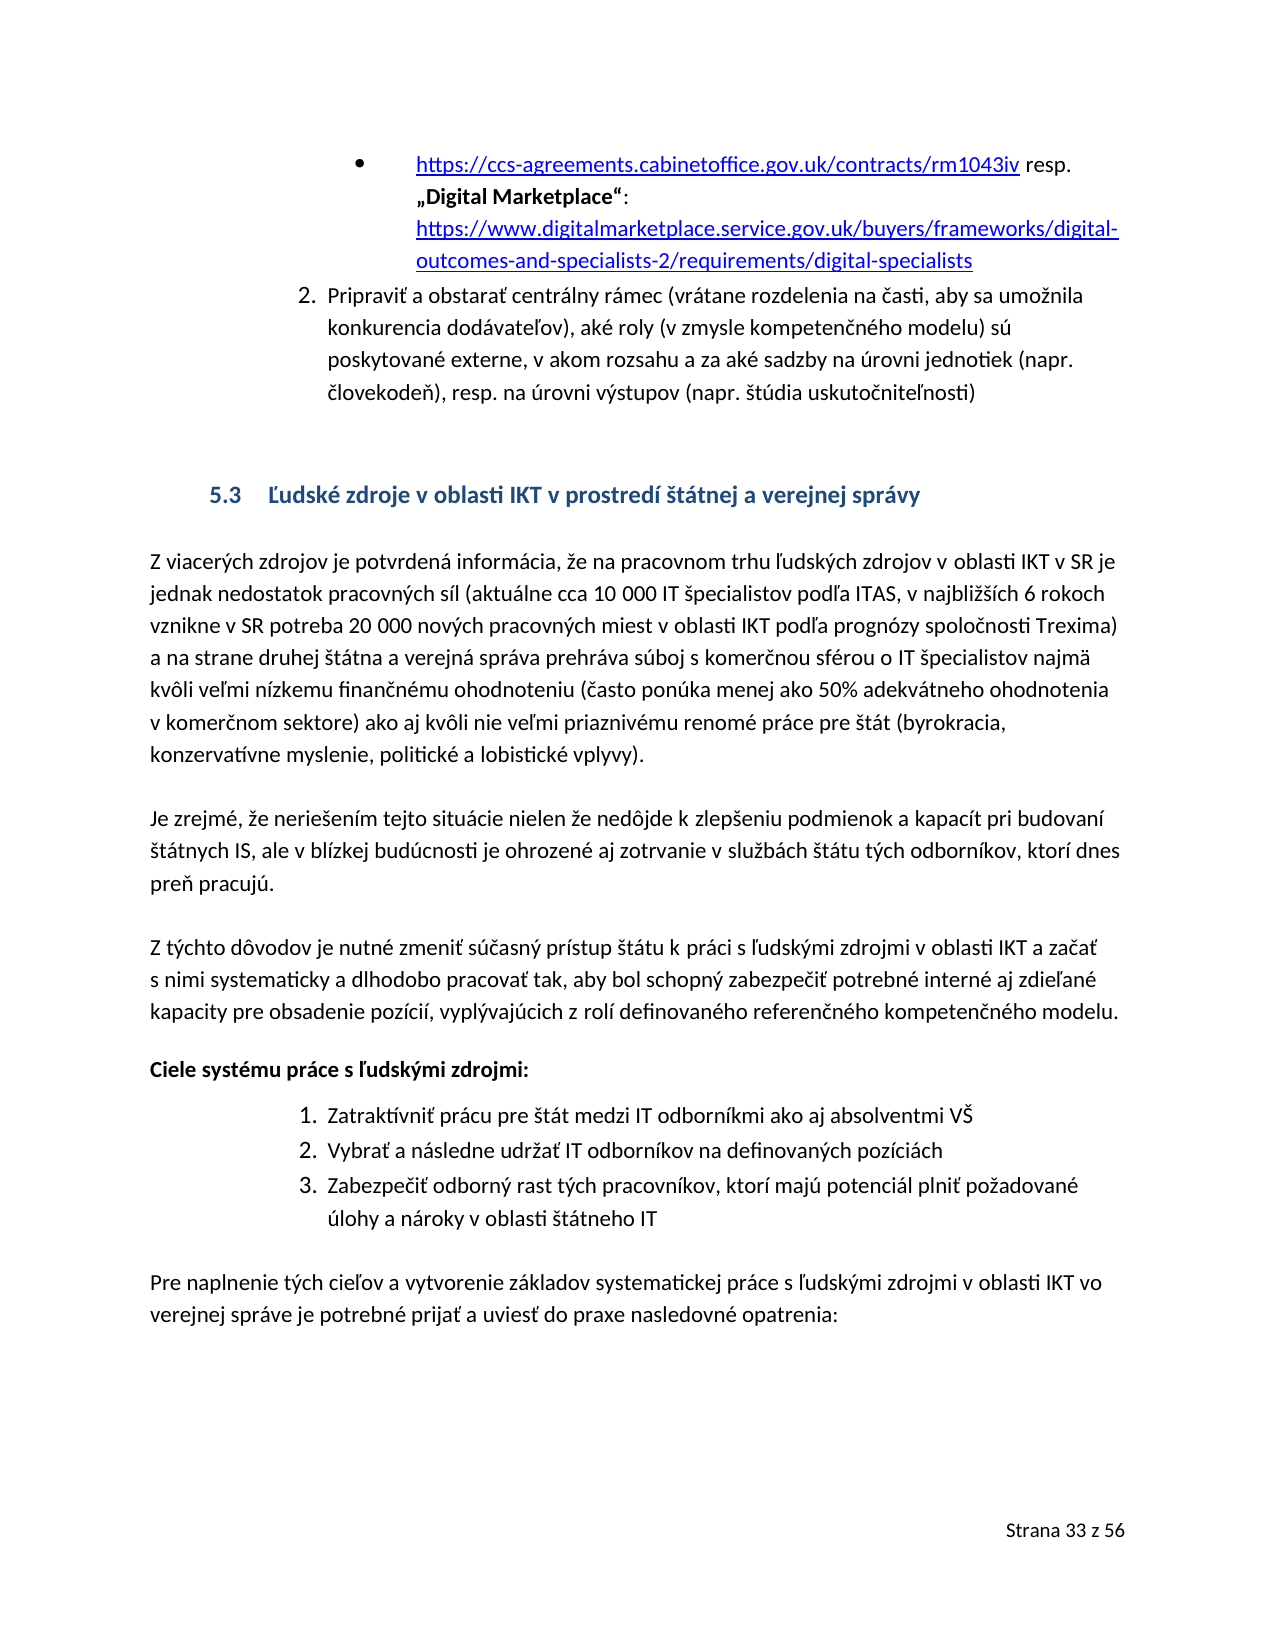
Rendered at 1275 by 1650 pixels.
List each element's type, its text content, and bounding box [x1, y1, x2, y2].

list Vybrať a následne udržať IT odborníkov na definovaných pozíciách [299, 1134, 1125, 1165]
list Zatraktívniť prácu pre štát medzi IT odborníkmi ako aj absolventmi VŠ [299, 1099, 1125, 1130]
text Z týchto dôvodov je nutné zmeniť súčasný prístup štátu k práci s ľudskými zdrojmi v oblasti IKT a začať s nimi systematicky a dlhodobo pracovať tak, aby bol schopný zabezpečiť potrebné interné aj zdieľané kapacity pre obsadenie pozícií, vyplývajúcich z rolí definovaného referenčného kompetenčného modelu. [150, 933, 1125, 1026]
list https://ccs-agreements.cabinetoffice.gov.uk/contracts/rm1043iv resp. „Digital Marketplace“: https://www.digitalmarketplace.service.gov.uk/buyers/frameworks/digital-outcomes-and-specialists-2/requirements/digital-specialists [355, 150, 1125, 274]
subtitle Ľudské zdroje v oblasti IKT v prostredí štátnej a verejnej správy [209, 480, 1125, 510]
text Ciele systému práce s ľudskými zdrojmi: [150, 1055, 1125, 1083]
text Je zrejmé, že neriešením tejto situácie nielen že nedôjde k zlepšeniu podmienok a kapacít pri budovaní štátnych IS, ale v blízkej budúcnosti je ohrozené aj zotrvanie v službách štátu tých odborníkov, ktorí dnes preň pracujú. [150, 804, 1125, 897]
list Pripraviť a obstarať centrálny rámec (vrátane rozdelenia na časti, aby sa umožnila konkurencia dodávateľov), aké roly (v zmysle kompetenčného modelu) sú poskytované externe, v akom rozsahu a za aké sadzby na úrovni jednotiek (napr. človekodeň), resp. na úrovni výstupov (napr. štúdia uskutočniteľnosti) [298, 279, 1125, 406]
list Zabezpečiť odborný rast tých pracovníkov, ktorí majú potenciál plniť požadované úlohy a nároky v oblasti štátneho IT [299, 1169, 1125, 1232]
text Z viacerých zdrojov je potvrdená informácia, že na pracovnom trhu ľudských zdrojov v oblasti IKT v SR je jednak nedostatok pracovných síl (aktuálne cca 10 000 IT špecialistov podľa ITAS, v najbližších 6 rokoch vznikne v SR potreba 20 000 nových pracovných miest v oblasti IKT podľa prognózy spoločnosti Trexima) a na strane druhej štátna a verejná správa prehráva súboj s komerčnou sférou o IT špecialistov najmä kvôli veľmi nízkemu finančnému ohodnoteniu (často ponúka menej ako 50% adekvátneho ohodnotenia v komerčnom sektore) ako aj kvôli nie veľmi priaznivému renomé práce pre štát (byrokracia, konzervatívne myslenie, politické a lobistické vplyvy). [150, 547, 1125, 768]
text Pre naplnenie tých cieľov a vytvorenie základov systematickej práce s ľudskými zdrojmi v oblasti IKT vo verejnej správe je potrebné prijať a uviesť do praxe nasledovné opatrenia: [150, 1268, 1125, 1329]
